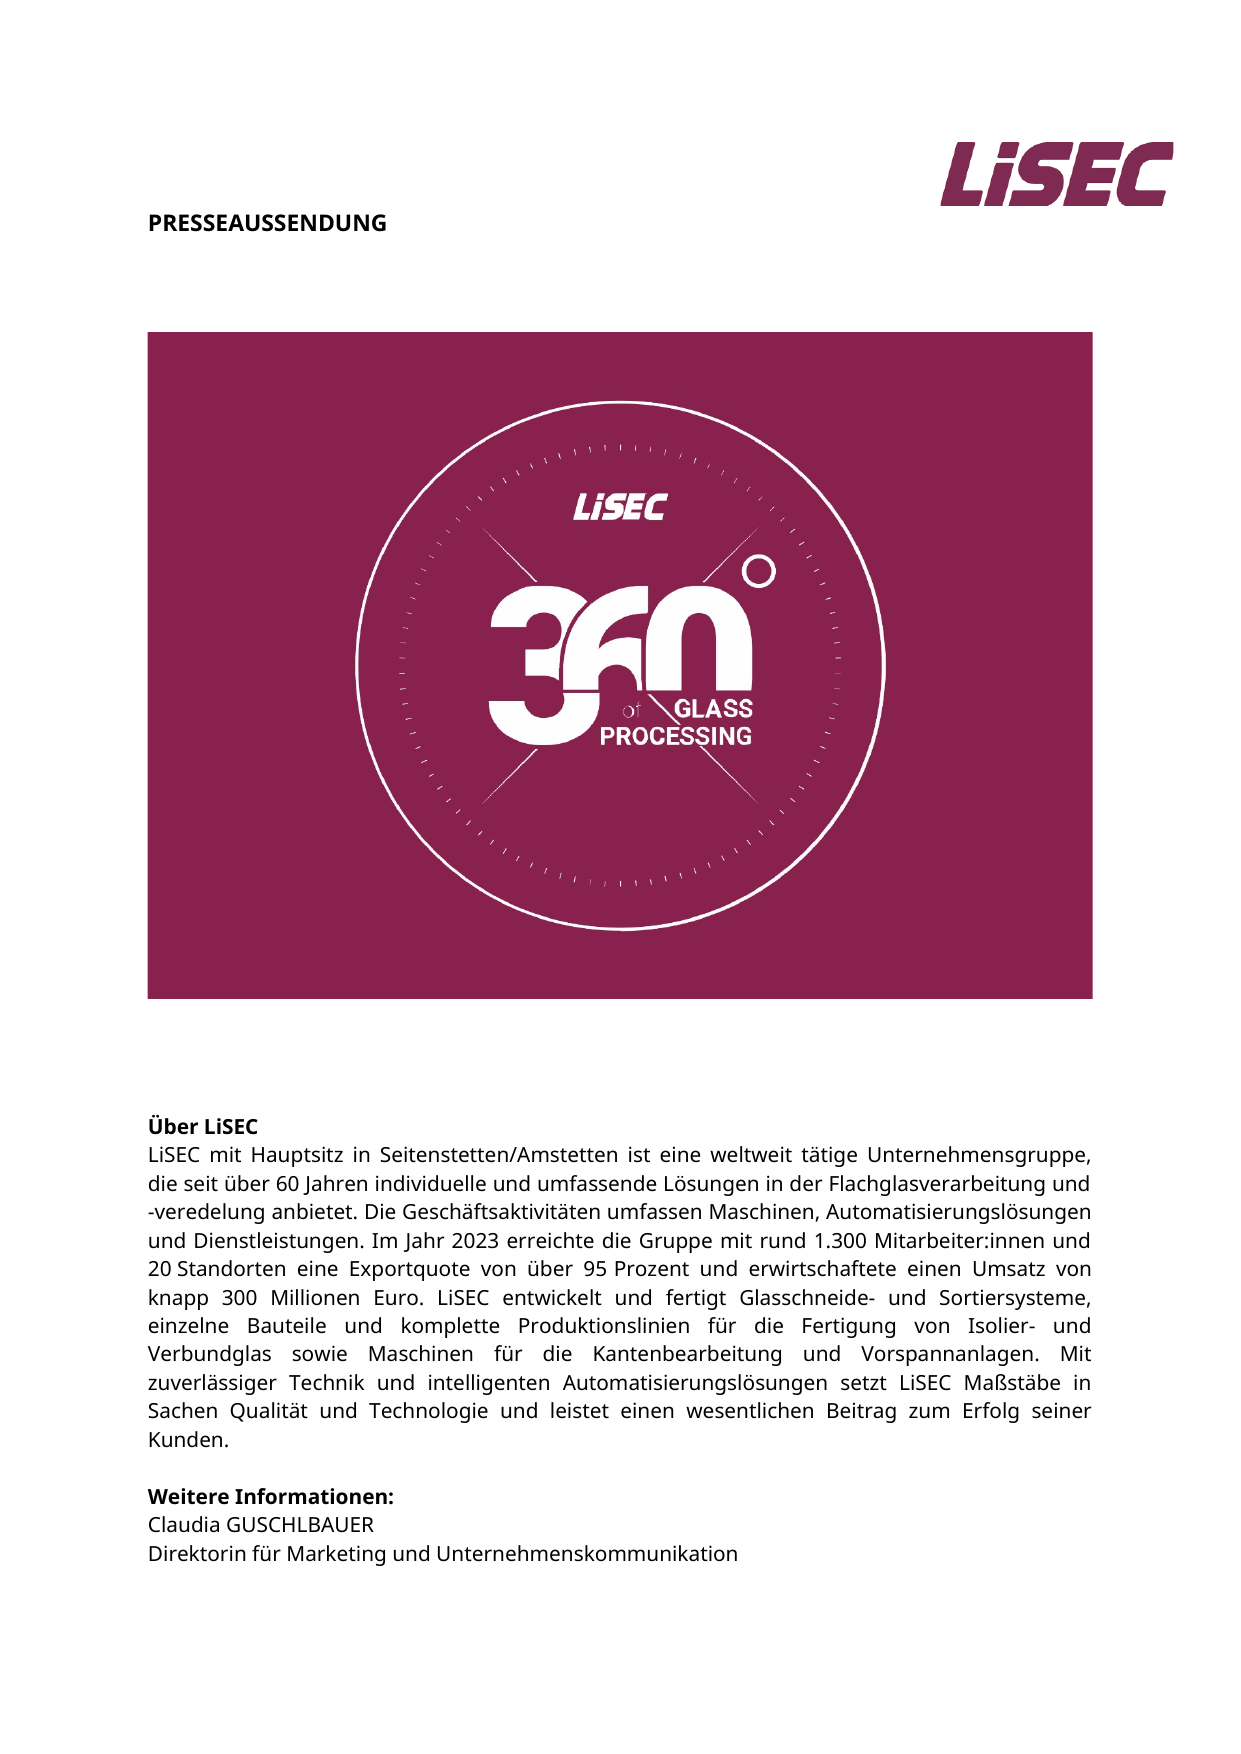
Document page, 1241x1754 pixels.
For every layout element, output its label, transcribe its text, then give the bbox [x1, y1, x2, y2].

text LiSEC mit Hauptsitz in Seitenstetten/Amstetten ist eine weltweit tätige Unternehmensgruppe, die seit über 60 Jahren individuelle und umfassende Lösungen in der Flachglasverarbeitung und -veredelung anbietet. Die Geschäftsaktivitäten umfassen Maschinen, Automatisierungslösungen und Dienstleistungen. Im Jahr 2023 erreichte die Gruppe mit rund 1.300 Mitarbeiter:innen und 20 Standorten eine Exportquote von über 95 Prozent und erwirtschaftete einen Umsatz von knapp 300 Millionen Euro. LiSEC entwickelt und fertigt Glasschneide- und Sortiersysteme, einzelne Bauteile und komplette Produktionslinien für die Fertigung von Isolier- und Verbundglas sowie Maschinen für die Kantenbearbeitung und Vorspannanlagen. Mit zuverlässiger Technik und intelligenten Automatisierungslösungen setzt LiSEC Maßstäbe in Sachen Qualität und Technologie und leistet einen wesentlichen Beitrag zum Erfolg seiner Kunden. [148, 1141, 1093, 1453]
picture [939, 142, 1173, 205]
text Direktorin für Marketing und Unternehmenskommunikation [148, 1539, 1240, 1567]
text Über LiSEC [148, 1112, 1093, 1141]
picture [147, 332, 1093, 999]
text Weitere Informationen: Claudia GUSCHLBAUER [148, 1482, 1240, 1539]
